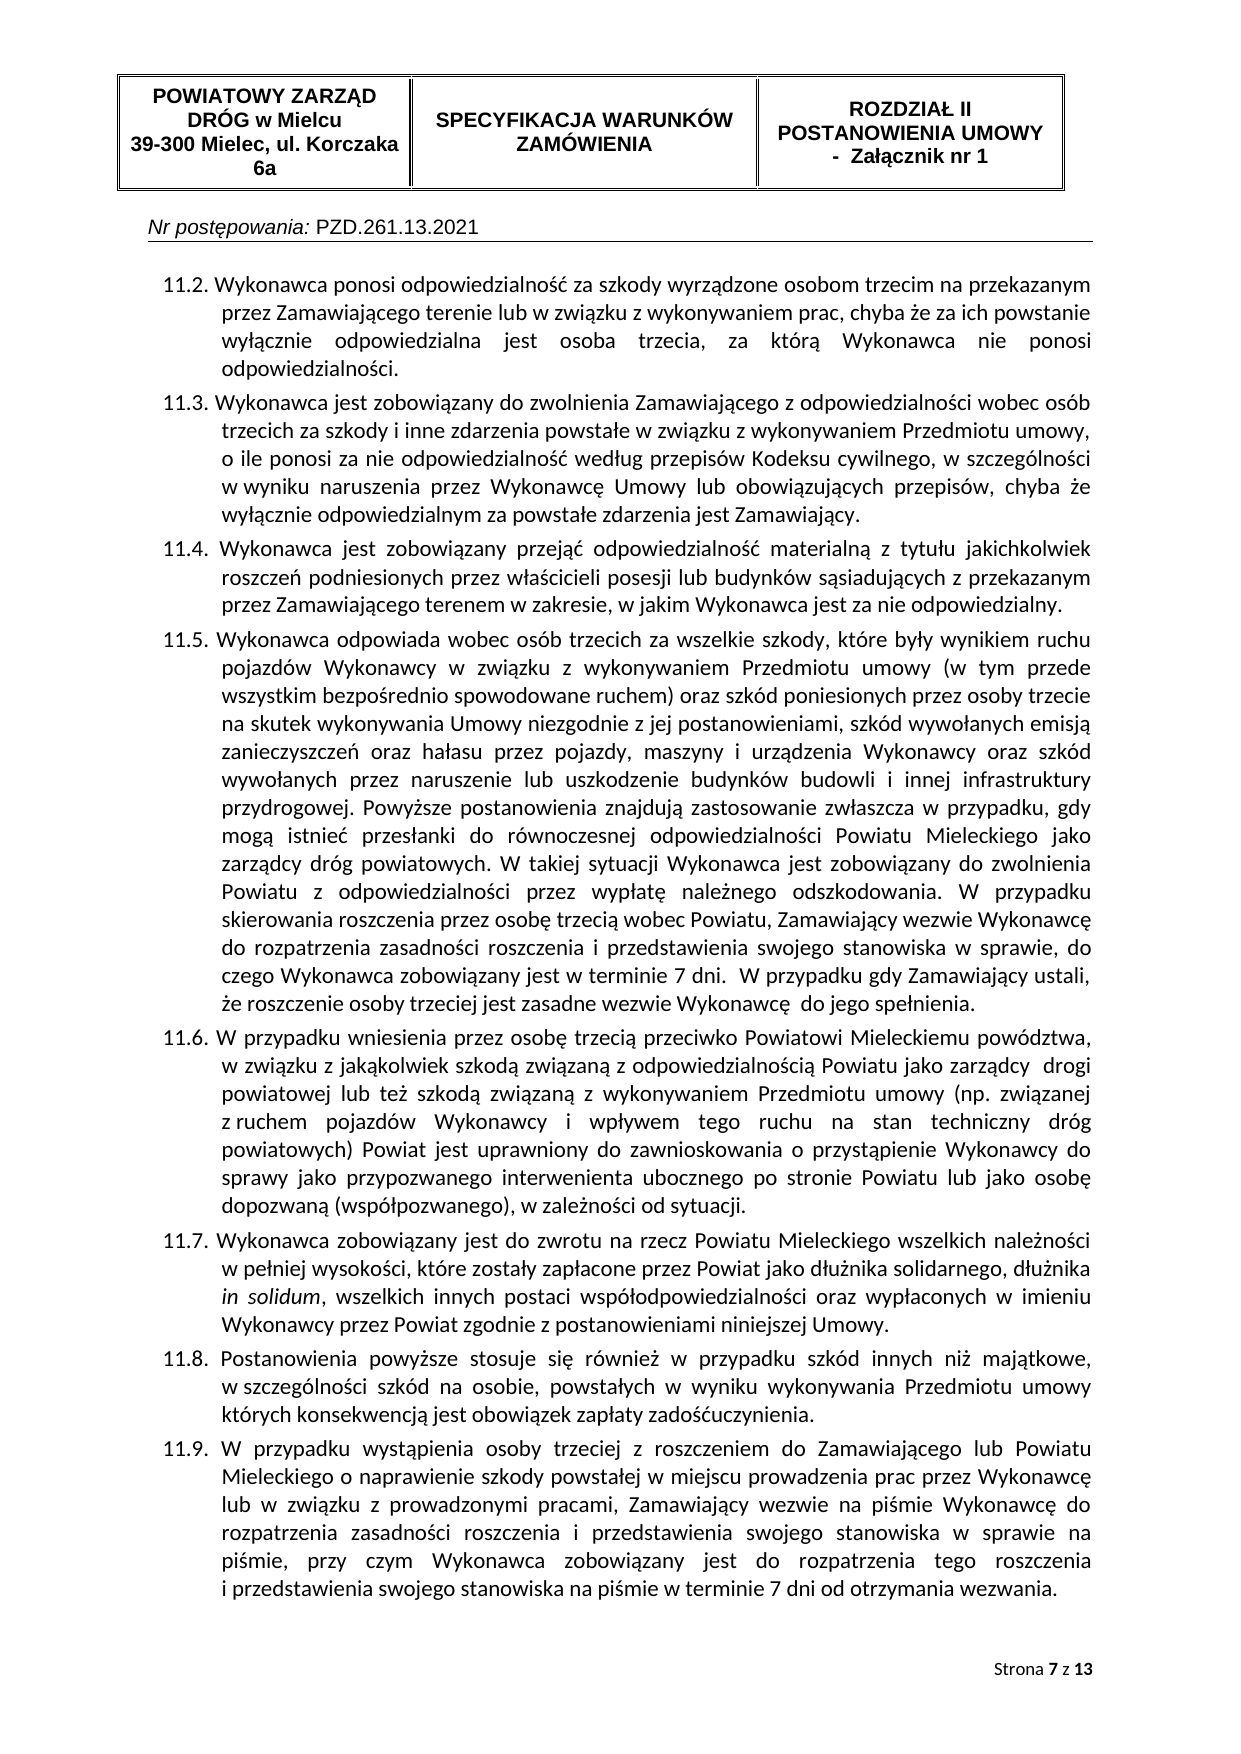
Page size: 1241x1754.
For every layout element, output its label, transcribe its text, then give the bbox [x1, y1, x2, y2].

subtitle 11.8. Postanowienia powyższe stosuje się również w przypadku szkód innych niż majątkowe, w szczególności szkód na osobie, powstałych w wyniku wykonywania Przedmiotu umowy których konsekwencją jest obowiązek zapłaty zadośćuczynienia. [162, 1344, 1093, 1428]
subtitle 11.4. Wykonawca jest zobowiązany przejąć odpowiedzialność materialną z tytułu jakichkolwiek roszczeń podniesionych przez właścicieli posesji lub budynków sąsiadujących z przekazanym przez Zamawiającego terenem w zakresie, w jakim Wykonawca jest za nie odpowiedzialny. [162, 534, 1093, 619]
subtitle 11.3. Wykonawca jest zobowiązany do zwolnienia Zamawiającego z odpowiedzialności wobec osób trzecich za szkody i inne zdarzenia powstałe w związku z wykonywaniem Przedmiotu umowy, o ile ponosi za nie odpowiedzialność według przepisów Kodeksu cywilnego, w szczególności w wyniku naruszenia przez Wykonawcę Umowy lub obowiązujących przepisów, chyba że wyłącznie odpowiedzialnym za powstałe zdarzenia jest Zamawiający. [162, 388, 1093, 528]
subtitle 11.5. Wykonawca odpowiada wobec osób trzecich za wszelkie szkody, które były wynikiem ruchu pojazdów Wykonawcy w związku z wykonywaniem Przedmiotu umowy (w tym przede wszystkim bezpośrednio spowodowane ruchem) oraz szkód poniesionych przez osoby trzecie na skutek wykonywania Umowy niezgodnie z jej postanowieniami, szkód wywołanych emisją zanieczyszczeń oraz hałasu przez pojazdy, maszyny i urządzenia Wykonawcy oraz szkód wywołanych przez naruszenie lub uszkodzenie budynków budowli i innej infrastruktury przydrogowej. Powyższe postanowienia znajdują zastosowanie zwłaszcza w przypadku, gdy mogą istnieć przesłanki do równoczesnej odpowiedzialności Powiatu Mieleckiego jako zarządcy dróg powiatowych. W takiej sytuacji Wykonawca jest zobowiązany do zwolnienia Powiatu z odpowiedzialności przez wypłatę należnego odszkodowania. W przypadku skierowania roszczenia przez osobę trzecią wobec Powiatu, Zamawiający wezwie Wykonawcę do rozpatrzenia zasadności roszczenia i przedstawienia swojego stanowiska w sprawie, do czego Wykonawca zobowiązany jest w terminie 7 dni. W przypadku gdy Zamawiający ustali, że roszczenie osoby trzeciej jest zasadne wezwie Wykonawcę do jego spełnienia. [162, 625, 1093, 1017]
subtitle 11.9. W przypadku wystąpienia osoby trzeciej z roszczeniem do Zamawiającego lub Powiatu Mieleckiego o naprawienie szkody powstałej w miejscu prowadzenia prac przez Wykonawcę lub w związku z prowadzonymi pracami, Zamawiający wezwie na piśmie Wykonawcę do rozpatrzenia zasadności roszczenia i przedstawienia swojego stanowiska w sprawie na piśmie, przy czym Wykonawca zobowiązany jest do rozpatrzenia tego roszczenia i przedstawienia swojego stanowiska na piśmie w terminie 7 dni od otrzymania wezwania. [162, 1434, 1093, 1603]
subtitle 11.7. Wykonawca zobowiązany jest do zwrotu na rzecz Powiatu Mieleckiego wszelkich należności w pełniej wysokości, które zostały zapłacone przez Powiat jako dłużnika solidarnego, dłużnika in solidum, wszelkich innych postaci współodpowiedzialności oraz wypłaconych w imieniu Wykonawcy przez Powiat zgodnie z postanowieniami niniejszej Umowy. [162, 1226, 1093, 1338]
subtitle 11.6. W przypadku wniesienia przez osobę trzecią przeciwko Powiatowi Mieleckiemu powództwa, w związku z jakąkolwiek szkodą związaną z odpowiedzialnością Powiatu jako zarządcy drogi powiatowej lub też szkodą związaną z wykonywaniem Przedmiotu umowy (np. związanej z ruchem pojazdów Wykonawcy i wpływem tego ruchu na stan techniczny dróg powiatowych) Powiat jest uprawniony do zawnioskowania o przystąpienie Wykonawcy do sprawy jako przypozwanego interwenienta ubocznego po stronie Powiatu lub jako osobę dopozwaną (współpozwanego), w zależności od sytuacji. [162, 1023, 1093, 1219]
subtitle 11.2. Wykonawca ponosi odpowiedzialność za szkody wyrządzone osobom trzecim na przekazanym przez Zamawiającego terenie lub w związku z wykonywaniem prac, chyba że za ich powstanie wyłącznie odpowiedzialna jest osoba trzecia, za którą Wykonawca nie ponosi odpowiedzialności. [162, 270, 1093, 382]
